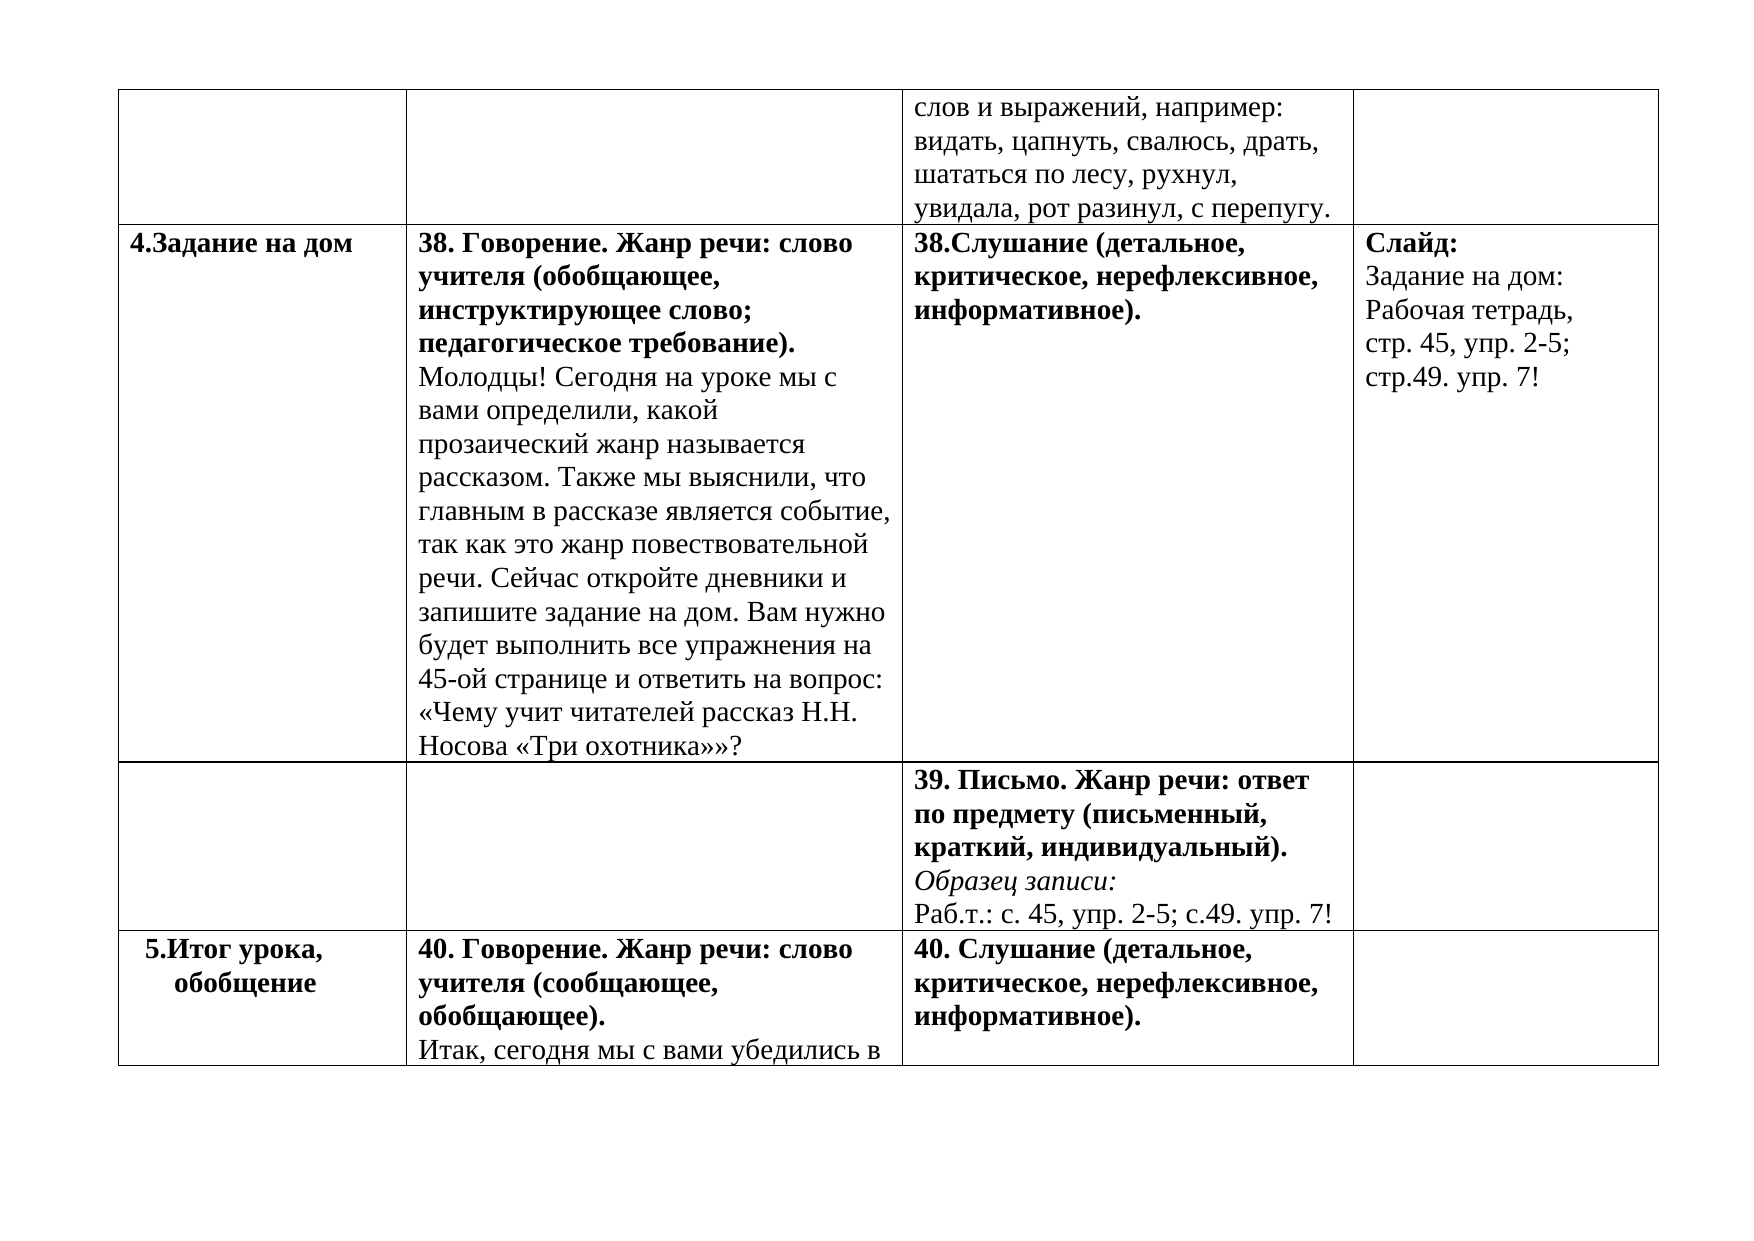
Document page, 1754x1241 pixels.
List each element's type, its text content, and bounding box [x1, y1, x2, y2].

table_cell [407, 763, 902, 930]
table_cell [1354, 90, 1658, 224]
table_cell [407, 90, 902, 224]
table_cell Слайд: Задание на дом: Рабочая тетрадь, стр. 45, упр. 2-5; стр.49. упр. 7! [1354, 225, 1658, 761]
table_cell 38. Говорение. Жанр речи: слово учителя (обобщающее, инструктирующее слово; педагогическое требование). Молодцы! Сегодня на уроке мы с вами определили, какой прозаический жанр называется рассказом. Также мы выяснили, что главным в рассказе является событие, так как это жанр повествовательной речи. Сейчас откройте дневники и запишите задание на дом. Вам нужно будет выполнить все упражнения на 45-ой странице и ответить на вопрос: «Чему учит читателей рассказ Н.Н. Носова «Три охотника»»? [407, 225, 902, 761]
table_cell 39. Письмо. Жанр речи: ответ по предмету (письменный, краткий, индивидуальный). Образец записи: Раб.т.: с. 45, упр. 2-5; с.49. упр. 7! [903, 763, 1353, 930]
table_cell [119, 763, 406, 930]
table_cell [119, 90, 406, 224]
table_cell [119, 931, 406, 1065]
table_cell [1354, 763, 1658, 930]
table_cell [407, 931, 902, 1065]
table_cell 4.Задание на дом [119, 225, 406, 761]
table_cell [903, 931, 1353, 1065]
table_cell 38.Слушание (детальное, критическое, нерефлексивное, информативное). [903, 225, 1353, 761]
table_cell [903, 90, 1353, 224]
table_cell [1354, 931, 1658, 1065]
